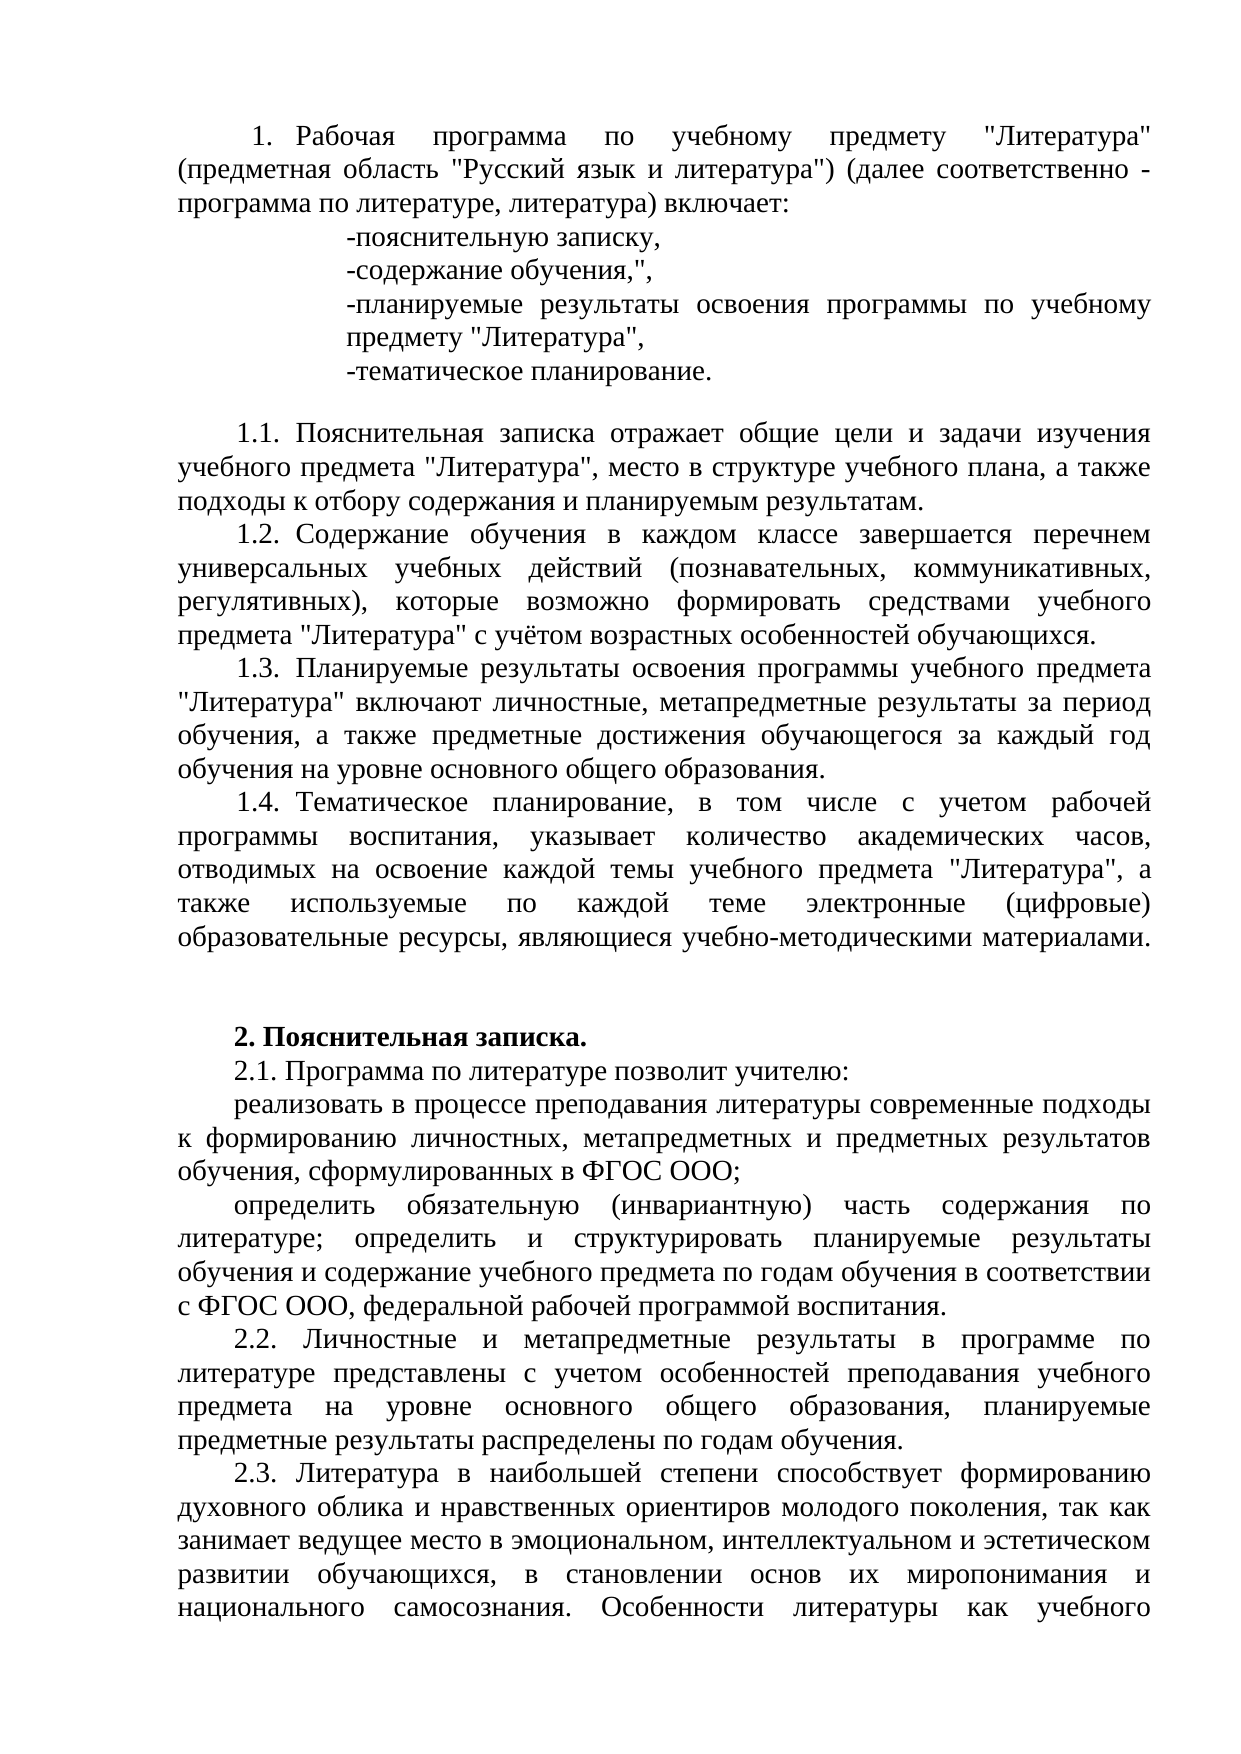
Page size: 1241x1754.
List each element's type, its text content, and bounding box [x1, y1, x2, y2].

text 2.1. Программа по литературе позволит учителю: [177, 1053, 1152, 1086]
list Содержание обучения в каждом классе завершается перечнем универсальных учебных действий (познавательных, коммуникативных, регулятивных), которые возможно формировать средствами учебного предмета "Литература" с учётом возрастных особенностей обучающихся. [177, 516, 1152, 650]
list -пояснительную записку, [346, 219, 1152, 252]
list Планируемые результаты освоения программы учебного предмета "Литература" включают личностные, метапредметные результаты за период обучения, а также предметные достижения обучающегося за каждый год обучения на уровне основного общего образования. [177, 650, 1152, 784]
text определить обязательную (инвариантную) часть содержания по литературе; определить и структурировать планируемые результаты обучения и содержание учебного предмета по годам обучения в соответствии с ФГОС ООО, федеральной рабочей программой воспитания. [177, 1187, 1152, 1321]
list -планируемые результаты освоения программы по учебному предмету "Литература", [346, 286, 1152, 353]
list Пояснительная записка отражает общие цели и задачи изучения учебного предмета "Литература", место в структуре учебного плана, а также подходы к отбору содержания и планируемым результатам. [177, 416, 1152, 516]
text 2. Пояснительная записка. [177, 1019, 1152, 1053]
list Тематическое планирование, в том числе с учетом рабочей программы воспитания, указывает количество академических часов, отводимых на освоение каждой темы учебного предмета "Литература", а также используемые по каждой теме электронные (цифровые) образовательные ресурсы, являющиеся учебно-методическими материалами. [177, 784, 1152, 986]
text реализовать в процессе преподавания литературы современные подходы к формированию личностных, метапредметных и предметных результатов обучения, сформулированных в ФГОС ООО; [177, 1086, 1152, 1187]
list -тематическое планирование. [346, 353, 1152, 386]
list -содержание обучения,", [346, 252, 1152, 286]
list Рабочая программа по учебному предмету "Литература" (предметная область "Русский язык и литература") (далее соответственно - программа по литературе, литература) включает: [177, 118, 1152, 219]
text 2.2. Личностные и метапредметные результаты в программе по литературе представлены с учетом особенностей преподавания учебного предмета на уровне основного общего образования, планируемые предметные результаты распределены по годам обучения. [177, 1321, 1152, 1455]
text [177, 1455, 1152, 1623]
